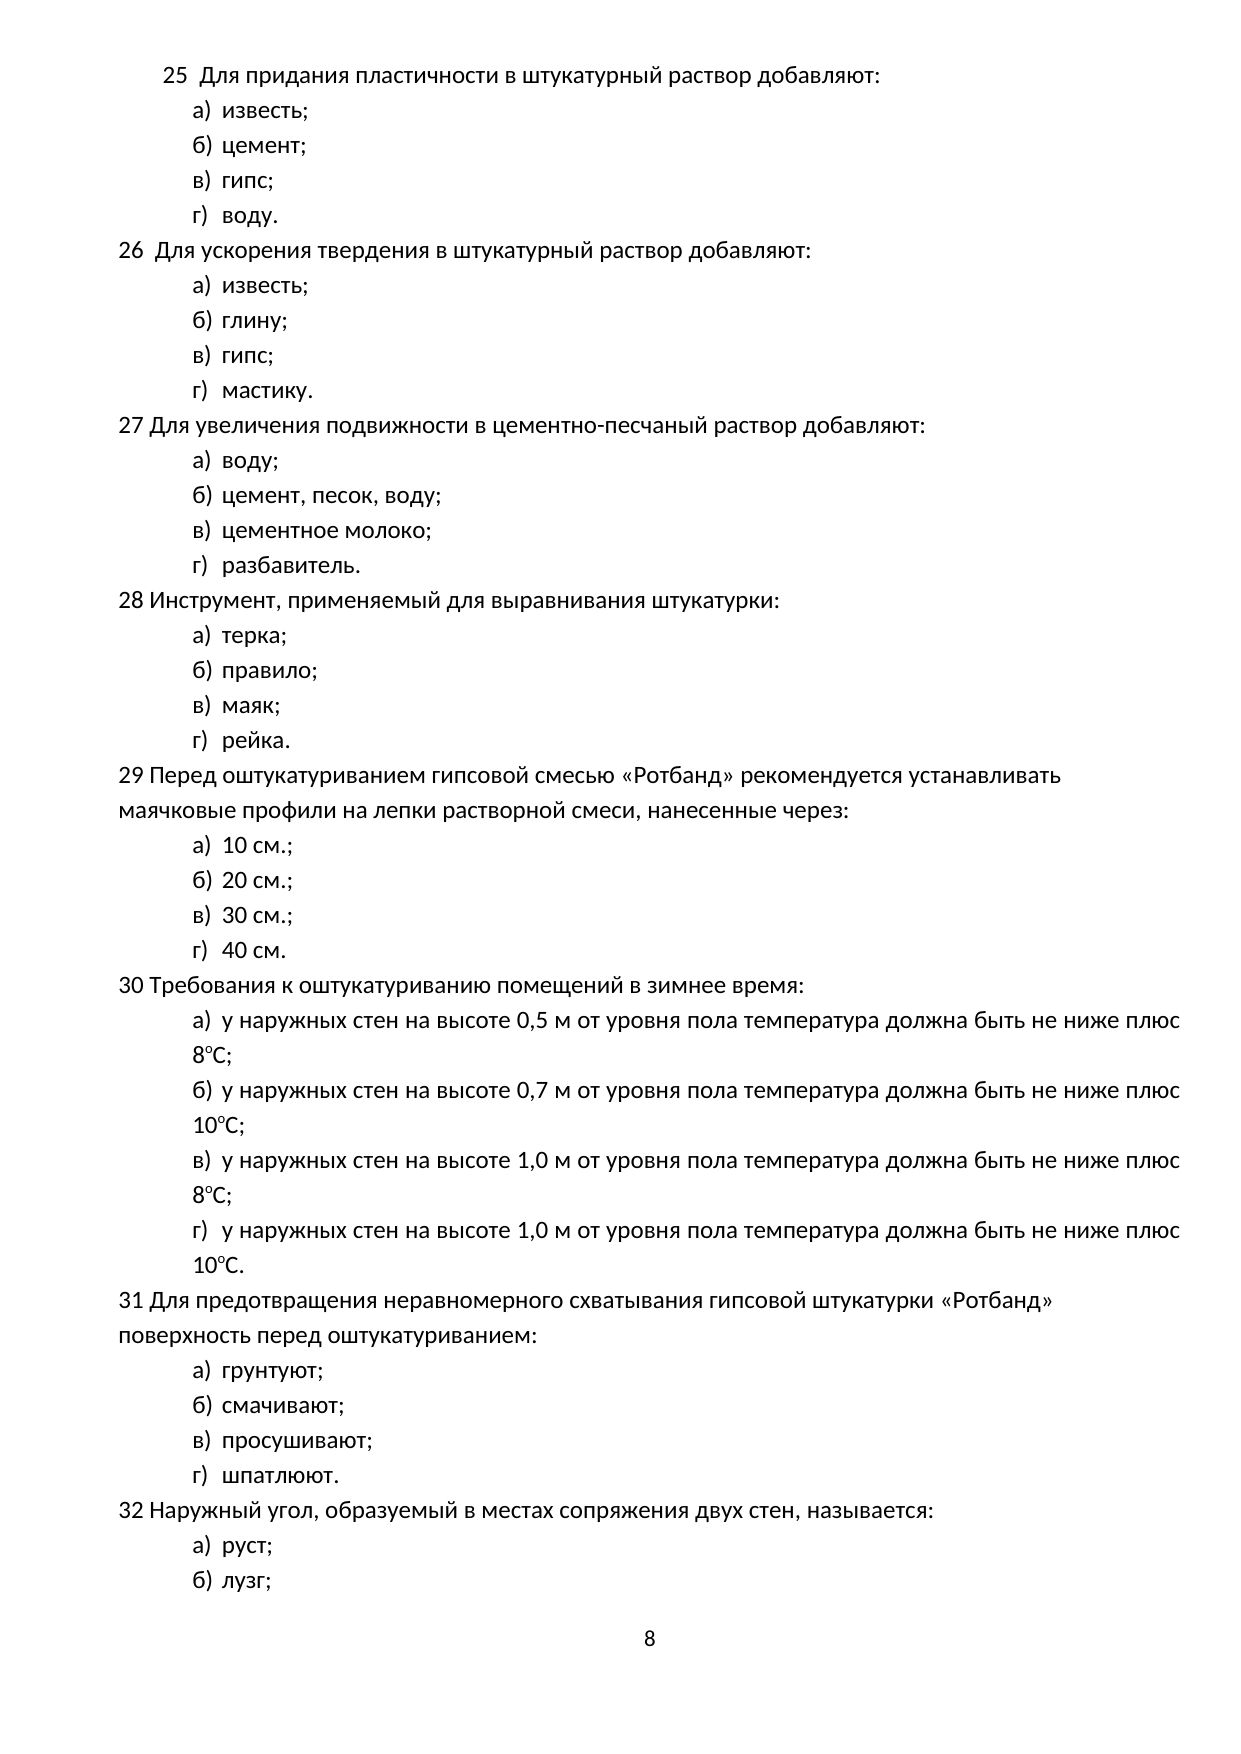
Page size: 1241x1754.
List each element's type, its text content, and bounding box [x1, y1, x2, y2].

list воду; [192, 444, 1181, 474]
list маяк; [192, 689, 1181, 719]
text 26 Для ускорения твердения в штукатурный раствор добавляют: [118, 234, 1181, 264]
list цемент; [192, 129, 1181, 159]
list рейка. [192, 724, 1181, 754]
list разбавитель. [192, 549, 1181, 579]
list руст; [192, 1529, 1181, 1559]
list цемент, песок, воду; [192, 479, 1181, 509]
text 30 Требования к оштукатуриванию помещений в зимнее время: [118, 969, 1181, 999]
list терка; [192, 619, 1181, 649]
list известь; [192, 269, 1181, 299]
text 28 Инструмент, применяемый для выравнивания штукатурки: [118, 584, 1181, 614]
list шпатлюют. [192, 1459, 1181, 1489]
list воду. [192, 199, 1181, 229]
text 27 Для увеличения подвижности в цементно-песчаный раствор добавляют: [118, 409, 1181, 439]
list 40 см. [192, 934, 1181, 964]
text 25 Для придания пластичности в штукатурный раствор добавляют: [162, 59, 1181, 89]
list мастику. [192, 374, 1181, 404]
list лузг; [192, 1564, 1181, 1594]
list правило; [192, 654, 1181, 684]
list смачивают; [192, 1389, 1181, 1419]
list у наружных стен на высоте 1,0 м от уровня пола температура должна быть не ниже плюс 8оС; [192, 1144, 1181, 1209]
text 31 Для предотвращения неравномерного схватывания гипсовой штукатурки «Ротбанд» поверхность перед оштукатуриванием: [118, 1284, 1181, 1349]
list грунтуют; [192, 1354, 1181, 1384]
list у наружных стен на высоте 0,7 м от уровня пола температура должна быть не ниже плюс 10оС; [192, 1074, 1181, 1139]
list гипс; [192, 339, 1181, 369]
list цементное молоко; [192, 514, 1181, 544]
text 29 Перед оштукатуриванием гипсовой смесью «Ротбанд» рекомендуется устанавливать маячковые профили на лепки растворной смеси, нанесенные через: [118, 759, 1181, 824]
list просушивают; [192, 1424, 1181, 1454]
list известь; [192, 94, 1181, 124]
list гипс; [192, 164, 1181, 194]
list 20 см.; [192, 864, 1181, 894]
text 32 Наружный угол, образуемый в местах сопряжения двух стен, называется: [118, 1494, 1181, 1524]
list у наружных стен на высоте 0,5 м от уровня пола температура должна быть не ниже плюс 8оС; [192, 1004, 1181, 1069]
list у наружных стен на высоте 1,0 м от уровня пола температура должна быть не ниже плюс 10оС. [192, 1214, 1181, 1279]
list глину; [192, 304, 1181, 334]
list 30 см.; [192, 899, 1181, 929]
list 10 см.; [192, 829, 1181, 859]
